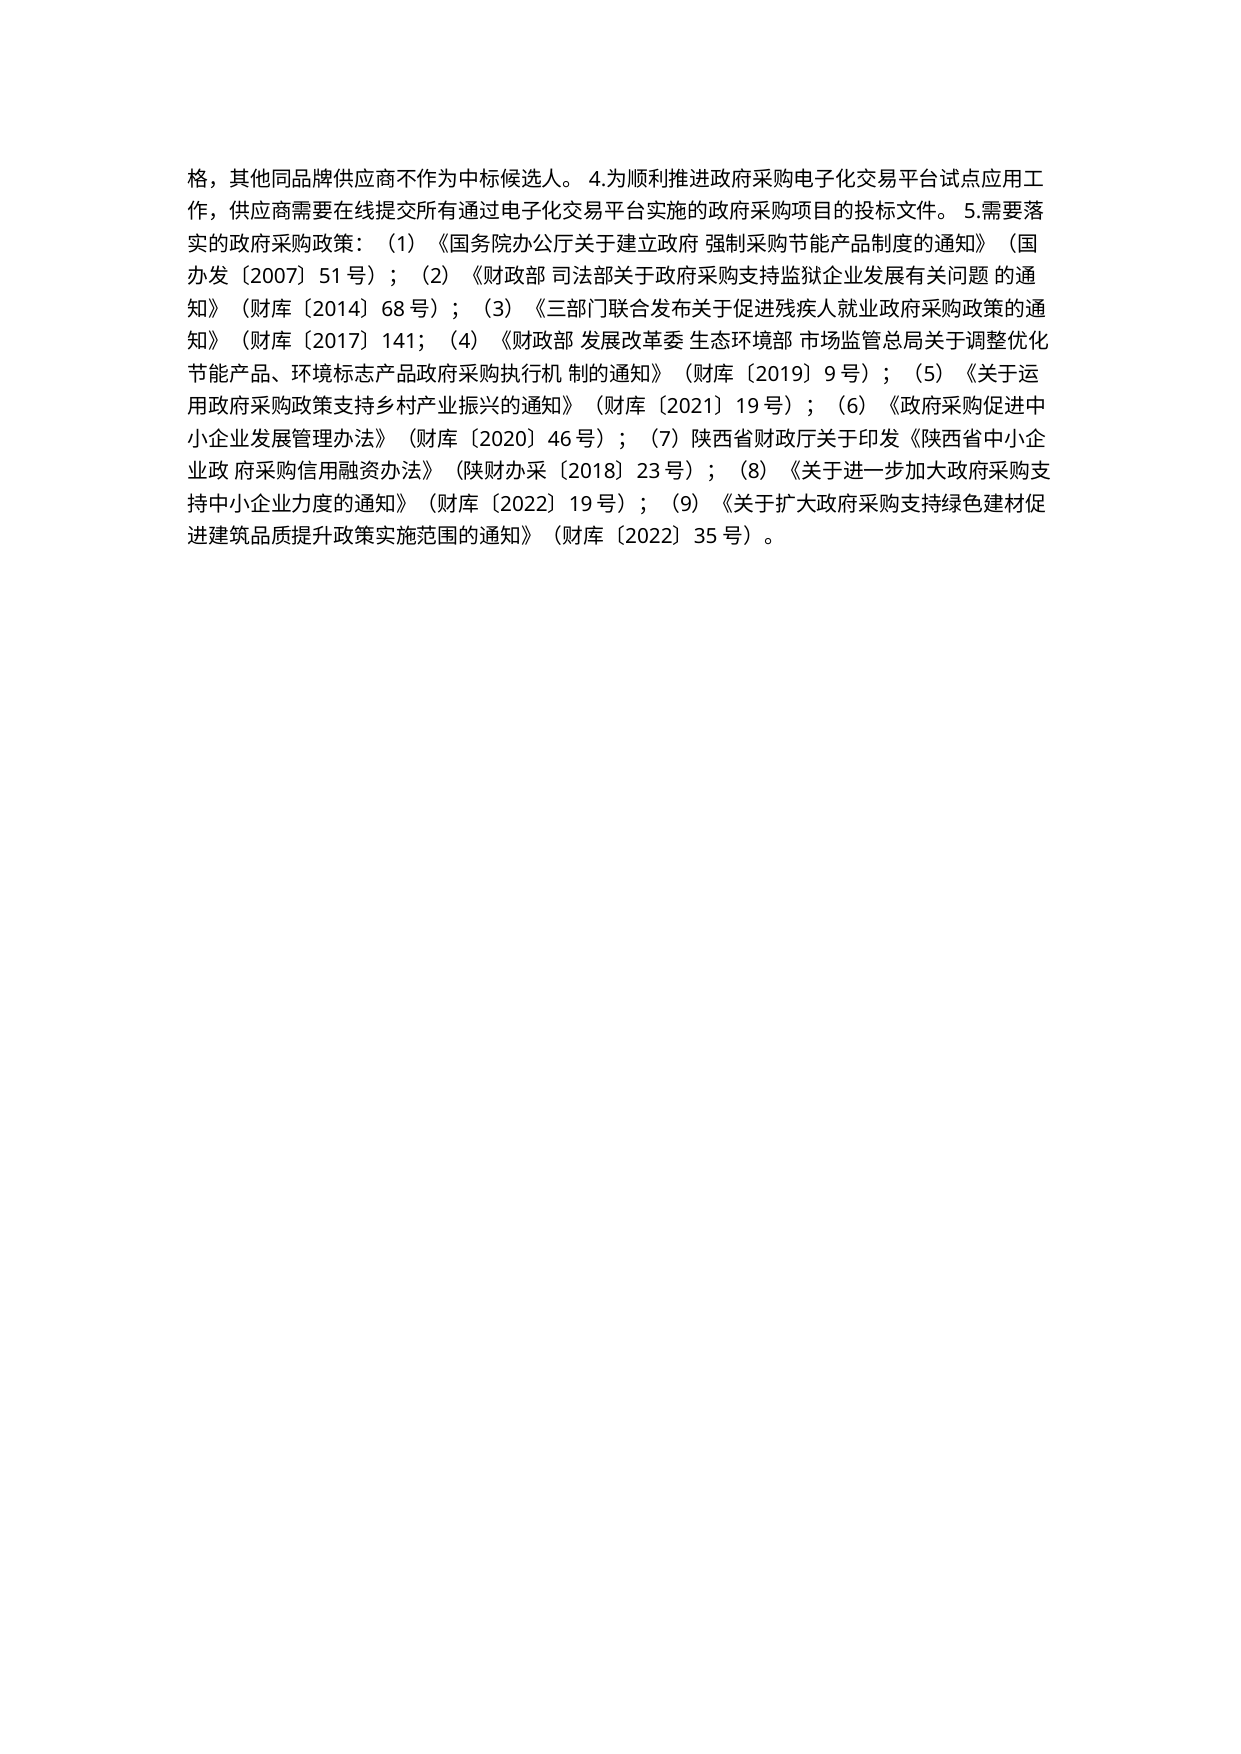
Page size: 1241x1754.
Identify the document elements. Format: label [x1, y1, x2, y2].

text [187, 162, 1053, 552]
